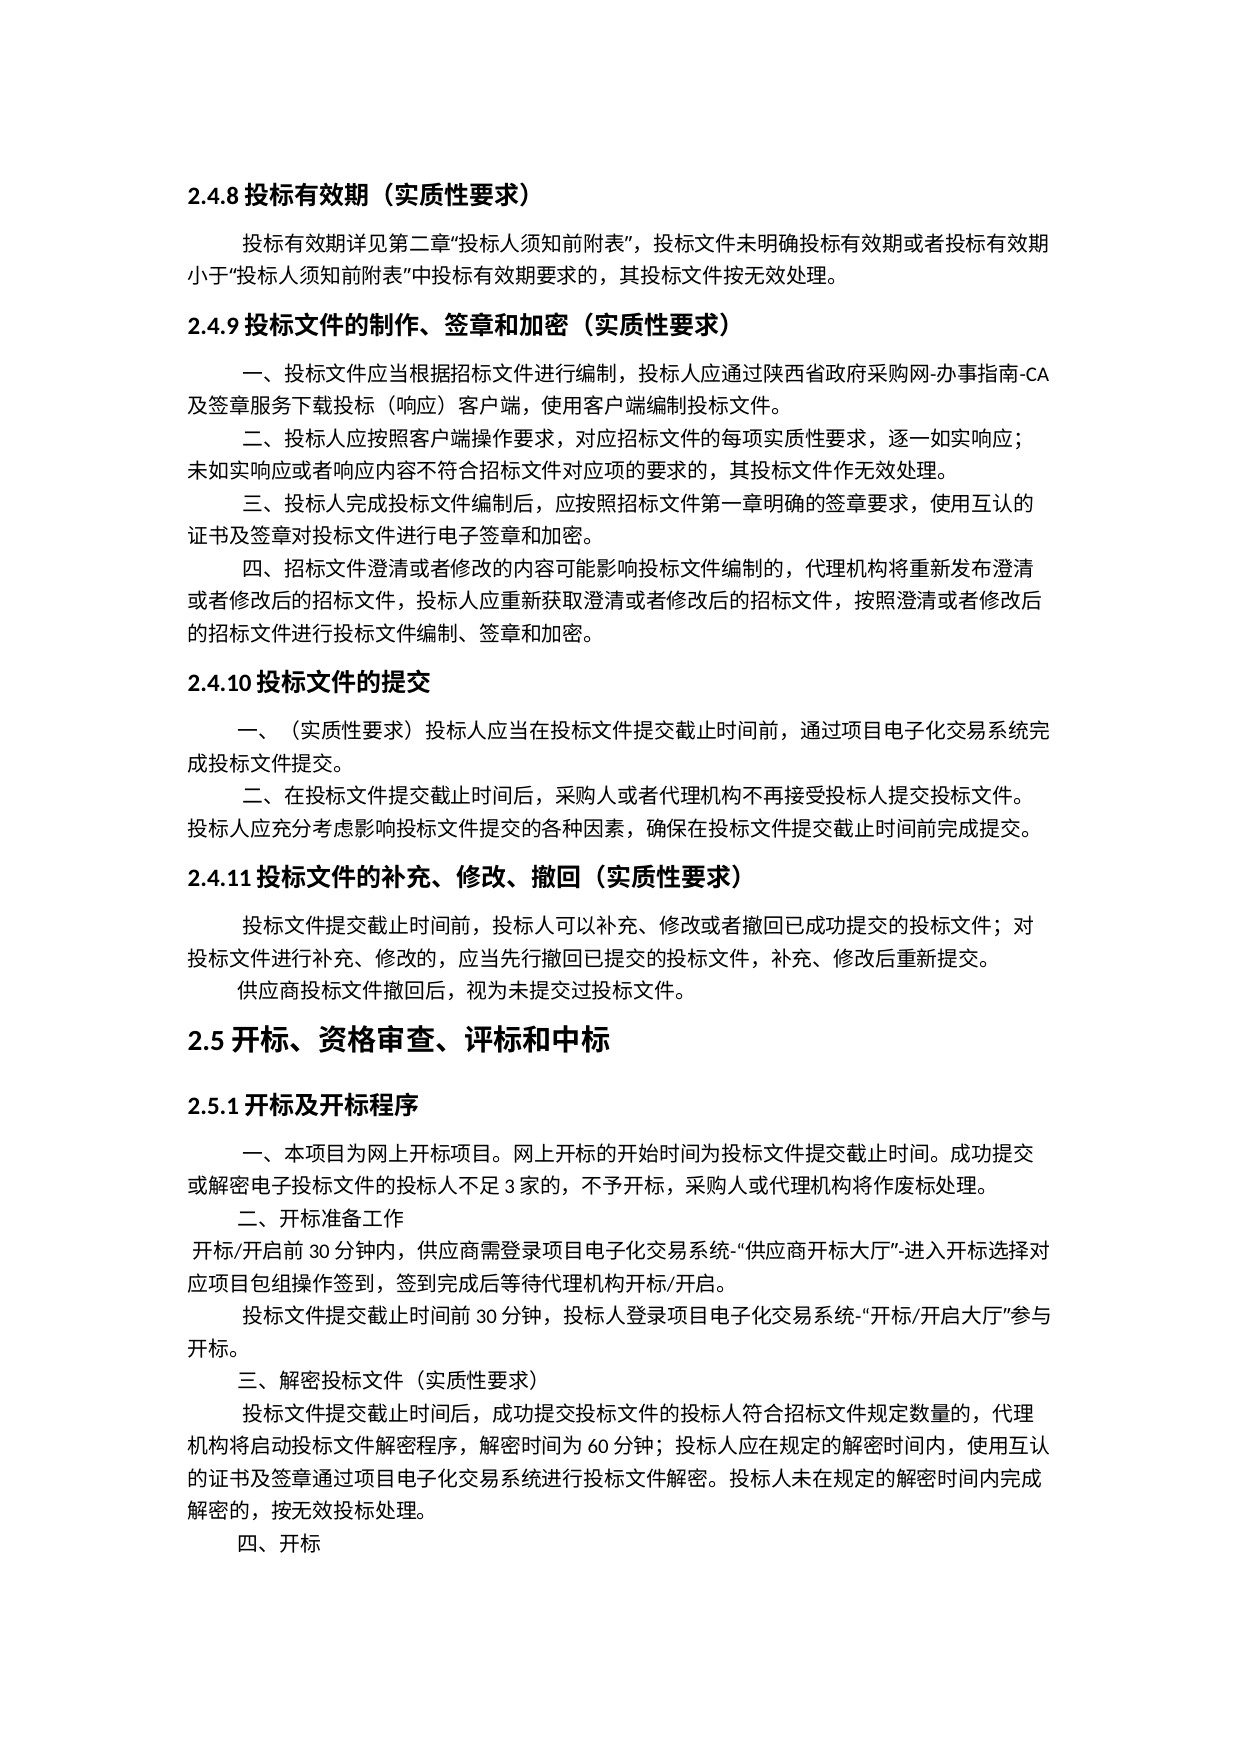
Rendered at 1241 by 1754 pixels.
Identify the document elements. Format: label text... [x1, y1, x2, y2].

text 开标/开启前30分钟内，供应商需登录项目电子化交易系统-“供应商开标大厅”-进入开标选择对应项目包组操作签到，签到完成后等待代理机构开标/开启。 [187, 1234, 1053, 1299]
text 投标文件提交截止时间后，成功提交投标文件的投标人符合招标文件规定数量的，代理机构将启动投标文件解密程序，解密时间为60分钟；投标人应在规定的解密时间内，使用互认的证书及签章通过项目电子化交易系统进行投标文件解密。投标人未在规定的解密时间内完成解密的，按无效投标处理。 [187, 1397, 1053, 1527]
text 四、招标文件澄清或者修改的内容可能影响投标文件编制的，代理机构将重新发布澄清或者修改后的招标文件，投标人应重新获取澄清或者修改后的招标文件，按照澄清或者修改后的招标文件进行投标文件编制、签章和加密。 [187, 552, 1053, 649]
text 投标文件提交截止时间前，投标人可以补充、修改或者撤回已成功提交的投标文件；对投标文件进行补充、修改的，应当先行撤回已提交的投标文件，补充、修改后重新提交。 [187, 909, 1053, 974]
text 2.4.11投标文件的补充、修改、撤回（实质性要求） [187, 844, 1053, 909]
text 一、本项目为网上开标项目。网上开标的开始时间为投标文件提交截止时间。成功提交或解密电子投标文件的投标人不足3家的，不予开标，采购人或代理机构将作废标处理。 [187, 1137, 1053, 1202]
text 一、投标文件应当根据招标文件进行编制，投标人应通过陕西省政府采购网-办事指南-CA及签章服务下载投标（响应）客户端，使用客户端编制投标文件。 [187, 357, 1053, 422]
text 投标文件提交截止时间前30分钟，投标人登录项目电子化交易系统-“开标/开启大厅”参与开标。 [187, 1299, 1053, 1364]
text 2.4.10投标文件的提交 [187, 649, 1053, 714]
text 2.4.8投标有效期（实质性要求） [187, 162, 1053, 227]
text 2.5.1开标及开标程序 [187, 1072, 1053, 1137]
text 一、（实质性要求）投标人应当在投标文件提交截止时间前，通过项目电子化交易系统完成投标文件提交。 [187, 714, 1053, 779]
text 2.4.9投标文件的制作、签章和加密（实质性要求） [187, 292, 1053, 357]
text 三、解密投标文件（实质性要求） [187, 1364, 1053, 1397]
text 二、投标人应按照客户端操作要求，对应招标文件的每项实质性要求，逐一如实响应；未如实响应或者响应内容不符合招标文件对应项的要求的，其投标文件作无效处理。 [187, 422, 1053, 487]
text 供应商投标文件撤回后，视为未提交过投标文件。 [187, 974, 1053, 1007]
text 二、在投标文件提交截止时间后，采购人或者代理机构不再接受投标人提交投标文件。投标人应充分考虑影响投标文件提交的各种因素，确保在投标文件提交截止时间前完成提交。 [187, 779, 1053, 844]
text 2.5开标、资格审查、评标和中标 [187, 1007, 1053, 1072]
text 二、开标准备工作 [187, 1202, 1053, 1234]
text 四、开标 [187, 1527, 1053, 1559]
text 投标有效期详见第二章“投标人须知前附表”，投标文件未明确投标有效期或者投标有效期小于“投标人须知前附表”中投标有效期要求的，其投标文件按无效处理。 [187, 227, 1053, 292]
text 三、投标人完成投标文件编制后，应按照招标文件第一章明确的签章要求，使用互认的证书及签章对投标文件进行电子签章和加密。 [187, 487, 1053, 552]
